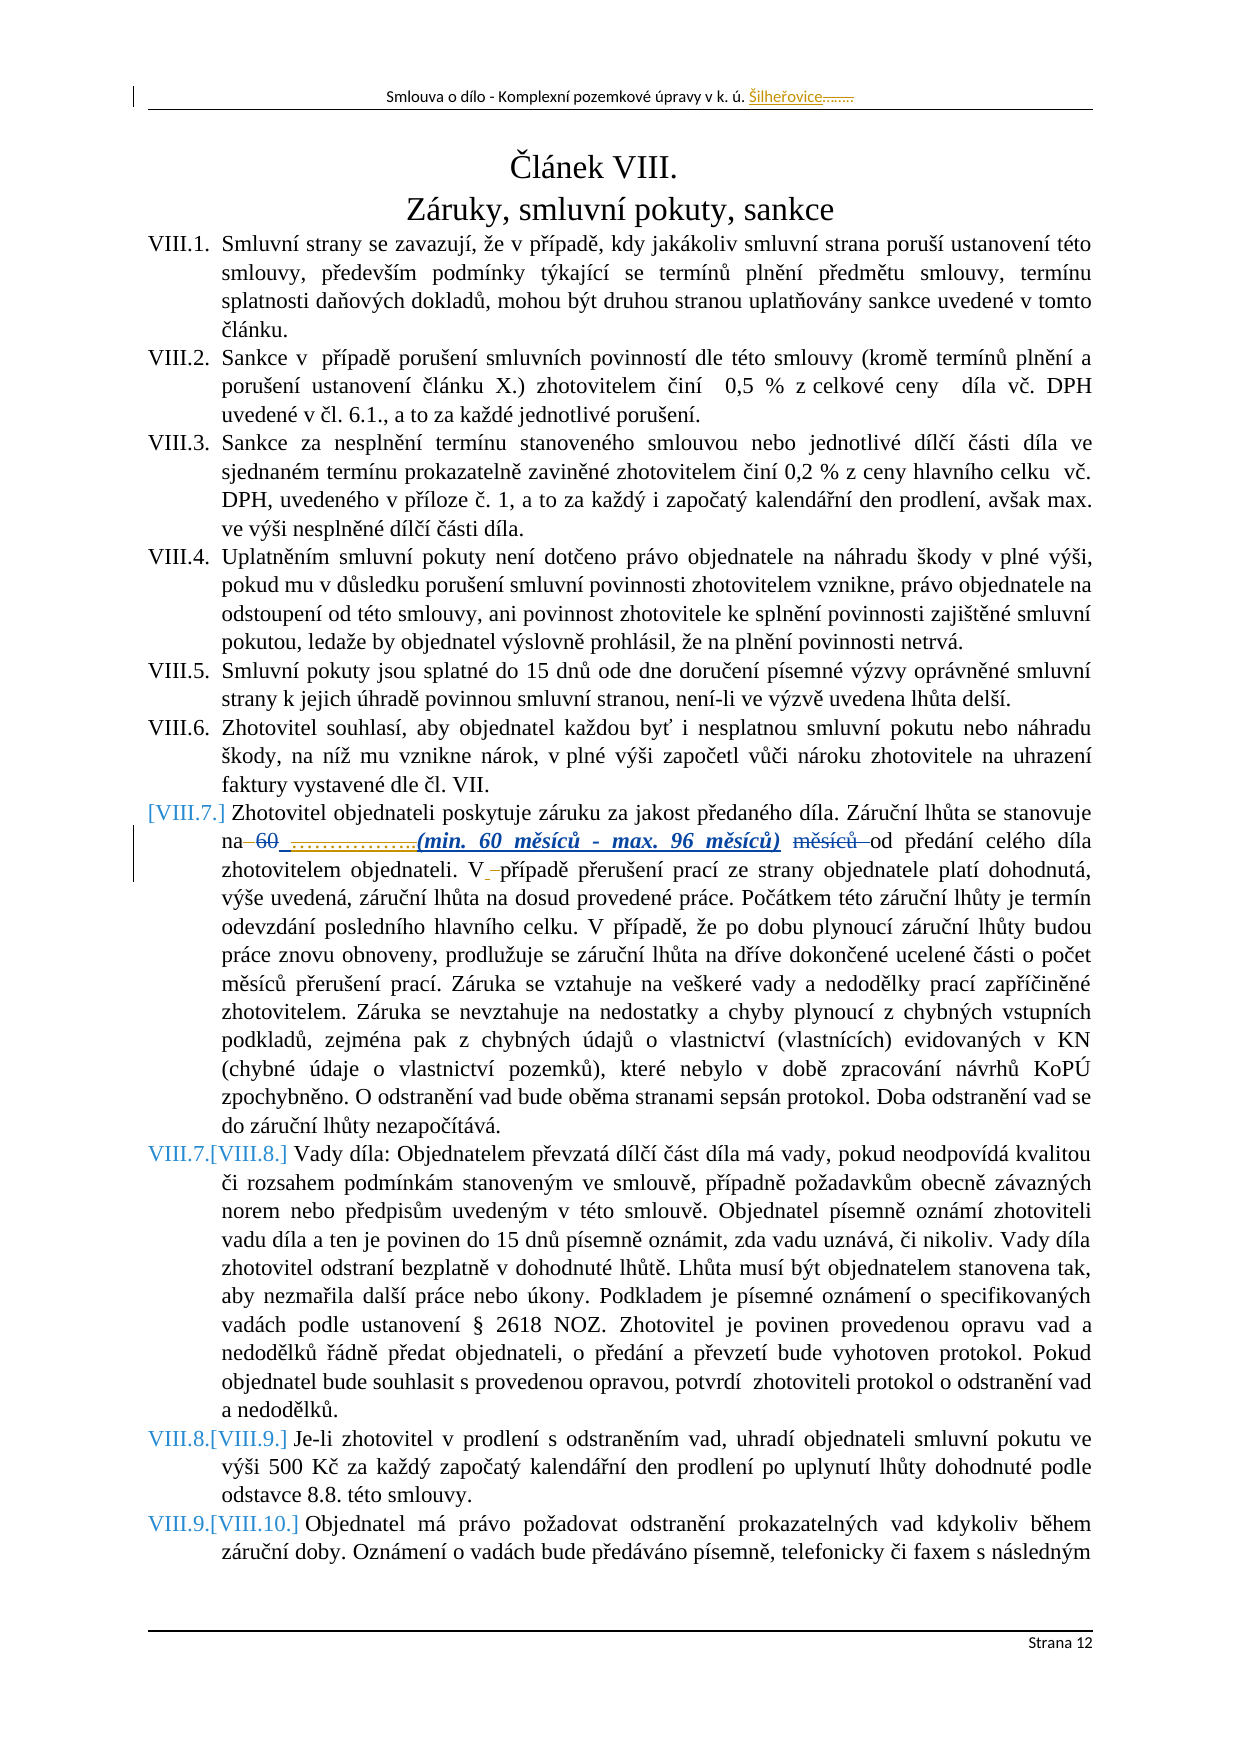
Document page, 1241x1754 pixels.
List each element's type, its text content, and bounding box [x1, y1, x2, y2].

list Smluvní strany se zavazují, že v případě, kdy jakákoliv smluvní strana poruší ustanovení této smlouvy, především podmínky týkající se termínů plnění předmětu smlouvy, termínu splatnosti daňových dokladů, mohou být druhou stranou uplatňovány sankce uvedené v tomto článku. [148, 230, 1093, 342]
subtitle Záruky, smluvní pokuty, sankce [148, 148, 1093, 227]
list Zhotovitel objednateli poskytuje záruku za jakost předaného díla. Záruční lhůta se stanovuje na od předání celého díla zhotovitelem objednateli. Vpřípadě přerušení prací ze strany objednatele platí dohodnutá, výše uvedená, záruční lhůta na dosud provedené práce. Počátkem této záruční lhůty je termín odevzdání posledního hlavního celku. V případě, že po dobu plynoucí záruční lhůty budou práce znovu obnoveny, prodlužuje se záruční lhůta na dříve dokončené ucelené části o počet měsíců přerušení prací. Záruka se vztahuje na veškeré vady a nedodělky prací zapříčiněné zhotovitelem. Záruka se nevztahuje na nedostatky a chyby plynoucí z chybných vstupních podkladů, zejména pak z chybných údajů o vlastnictví (vlastnících) evidovaných v KN (chybné údaje o vlastnictví pozemků), které nebylo v době zpracování návrhů KoPÚ zpochybněno. O odstranění vad bude oběma stranami sepsán protokol. Doba odstranění vad se do záruční lhůty nezapočítává. [148, 799, 1093, 1138]
list Sankce v případě porušení smluvních povinností dle této smlouvy (kromě termínů plnění a porušení ustanovení článku X.) zhotovitelem činí 0,5 % z celkové ceny díla vč. DPH uvedené v čl. 6.1., a to za každé jednotlivé porušení. [148, 344, 1093, 427]
list Uplatněním smluvní pokuty není dotčeno právo objednatele na náhradu škody v plné výši, pokud mu v důsledku porušení smluvní povinnosti zhotovitelem vznikne, právo objednatele na odstoupení od této smlouvy, ani povinnost zhotovitele ke splnění povinnosti zajištěné smluvní pokutou, ledaže by objednatel výslovně prohlásil, že na plnění povinnosti netrvá. [148, 543, 1093, 655]
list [148, 1510, 1093, 1565]
list Je-li zhotovitel v prodlení s odstraněním vad, uhradí objednateli smluvní pokutu ve výši 500 Kč za každý započatý kalendářní den prodlení po uplynutí lhůty dohodnuté podle odstavce 8.8. této smlouvy. [148, 1425, 1093, 1508]
list Smluvní pokuty jsou splatné do 15 dnů ode dne doručení písemné výzvy oprávněné smluvní strany k jejich úhradě povinnou smluvní stranou, není-li ve výzvě uvedena lhůta delší. [148, 657, 1093, 712]
list Sankce za nesplnění termínu stanoveného smlouvou nebo jednotlivé dílčí části díla ve sjednaném termínu prokazatelně zaviněné zhotovitelem činí 0,2 % z ceny hlavního celku vč. DPH, uvedeného v příloze č. 1, a to za každý i započatý kalendářní den prodlení, avšak max. ve výši nesplněné dílčí části díla. [148, 429, 1093, 541]
list Vady díla: Objednatelem převzatá dílčí část díla má vady, pokud neodpovídá kvalitou či rozsahem podmínkám stanoveným ve smlouvě, případně požadavkům obecně závazných norem nebo předpisům uvedeným v této smlouvě. Objednatel písemně oznámí zhotoviteli vadu díla a ten je povinen do 15 dnů písemně oznámit, zda vadu uznává, či nikoliv. Vady díla zhotovitel odstraní bezplatně v dohodnuté lhůtě. Lhůta musí být objednatelem stanovena tak, aby nezmařila další práce nebo úkony. Podkladem je písemné oznámení o specifikovaných vadách podle ustanovení § 2618 NOZ. Zhotovitel je povinen provedenou opravu vad a nedodělků řádně předat objednateli, o předání a převzetí bude vyhotoven protokol. Pokud objednatel bude souhlasit s provedenou opravou, potvrdí zhotoviteli protokol o odstranění vad a nedodělků. [148, 1140, 1093, 1423]
list Zhotovitel souhlasí, aby objednatel každou byť i nesplatnou smluvní pokutu nebo náhradu škody, na níž mu vznikne nárok, v plné výši započetl vůči nároku zhotovitele na uhrazení faktury vystavené dle čl. VII. [148, 714, 1093, 797]
